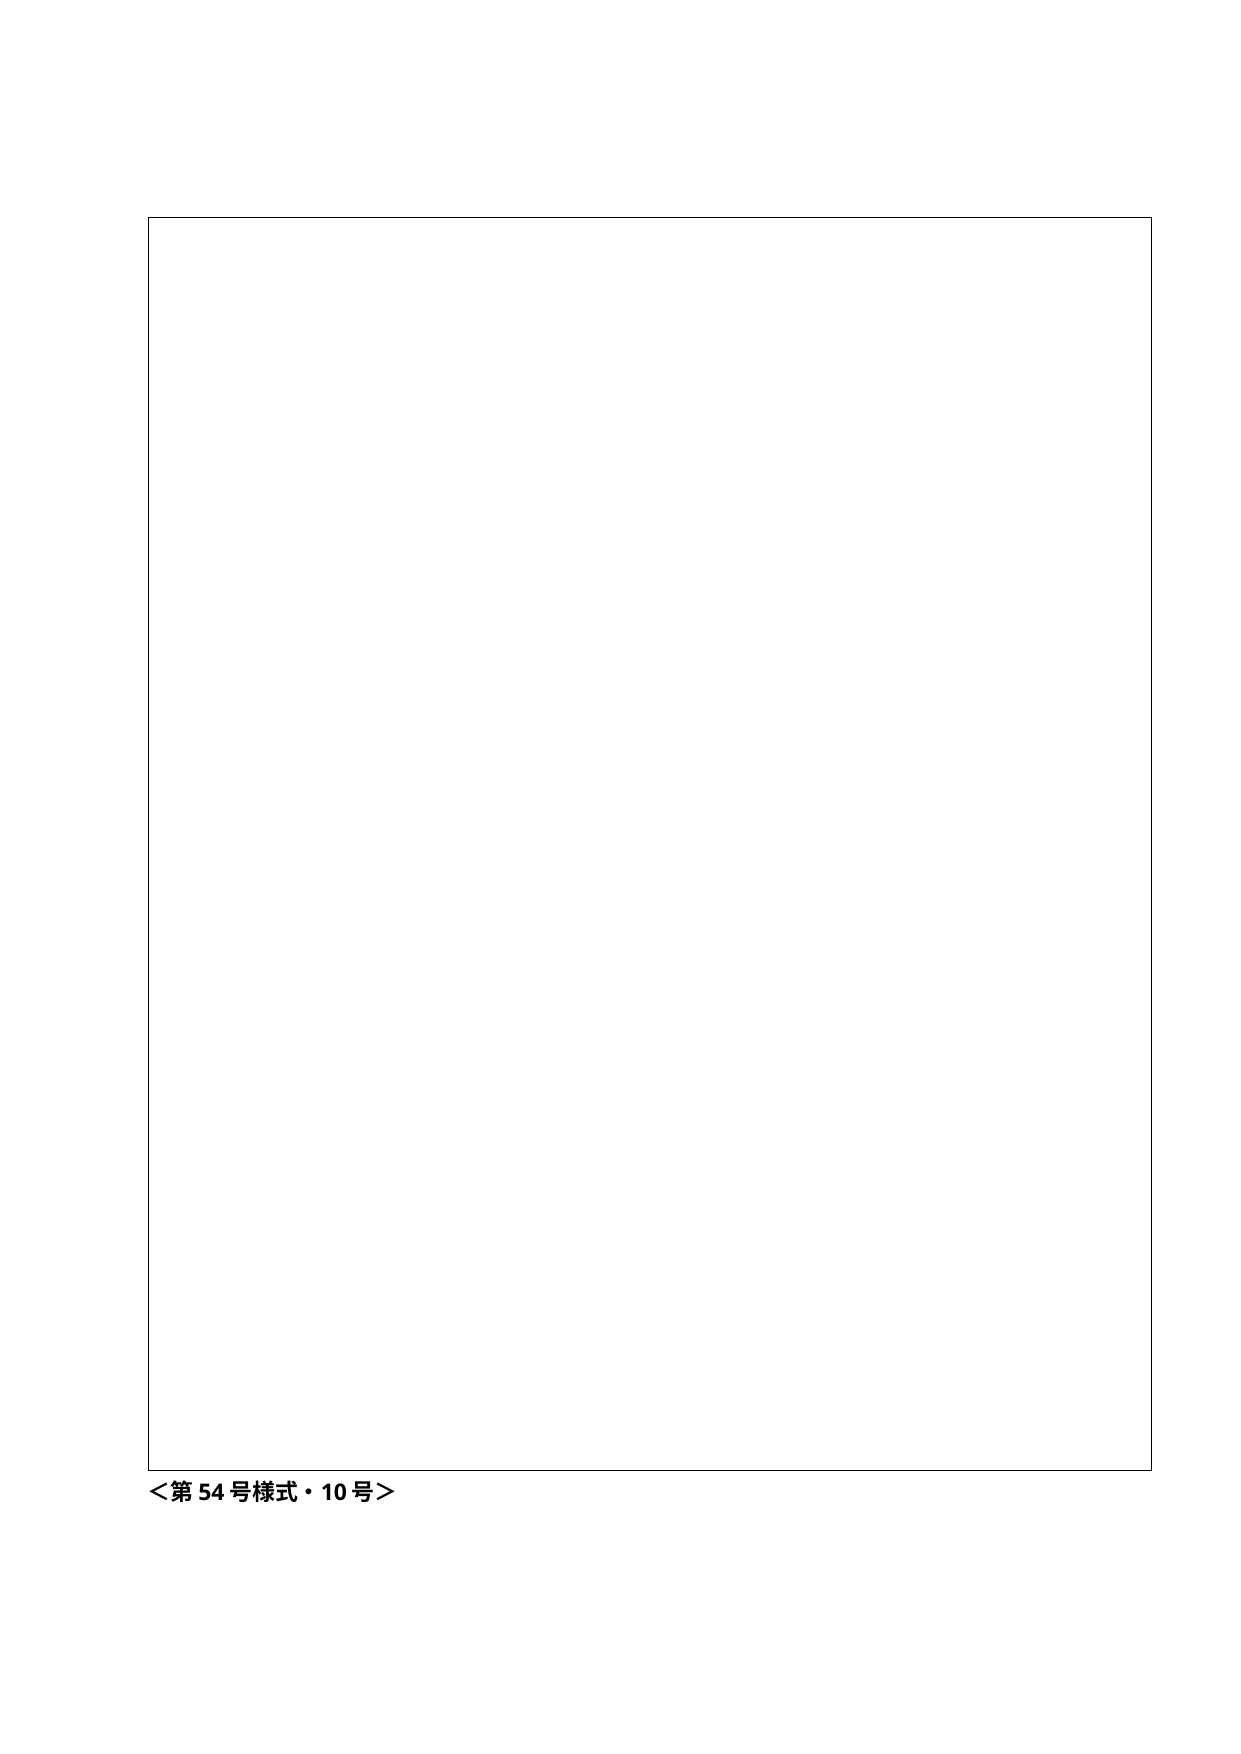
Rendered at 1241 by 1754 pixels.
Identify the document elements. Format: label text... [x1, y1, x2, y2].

text ＜第54号様式・10号＞ [148, 1471, 1152, 1509]
table_header [149, 218, 1151, 1470]
